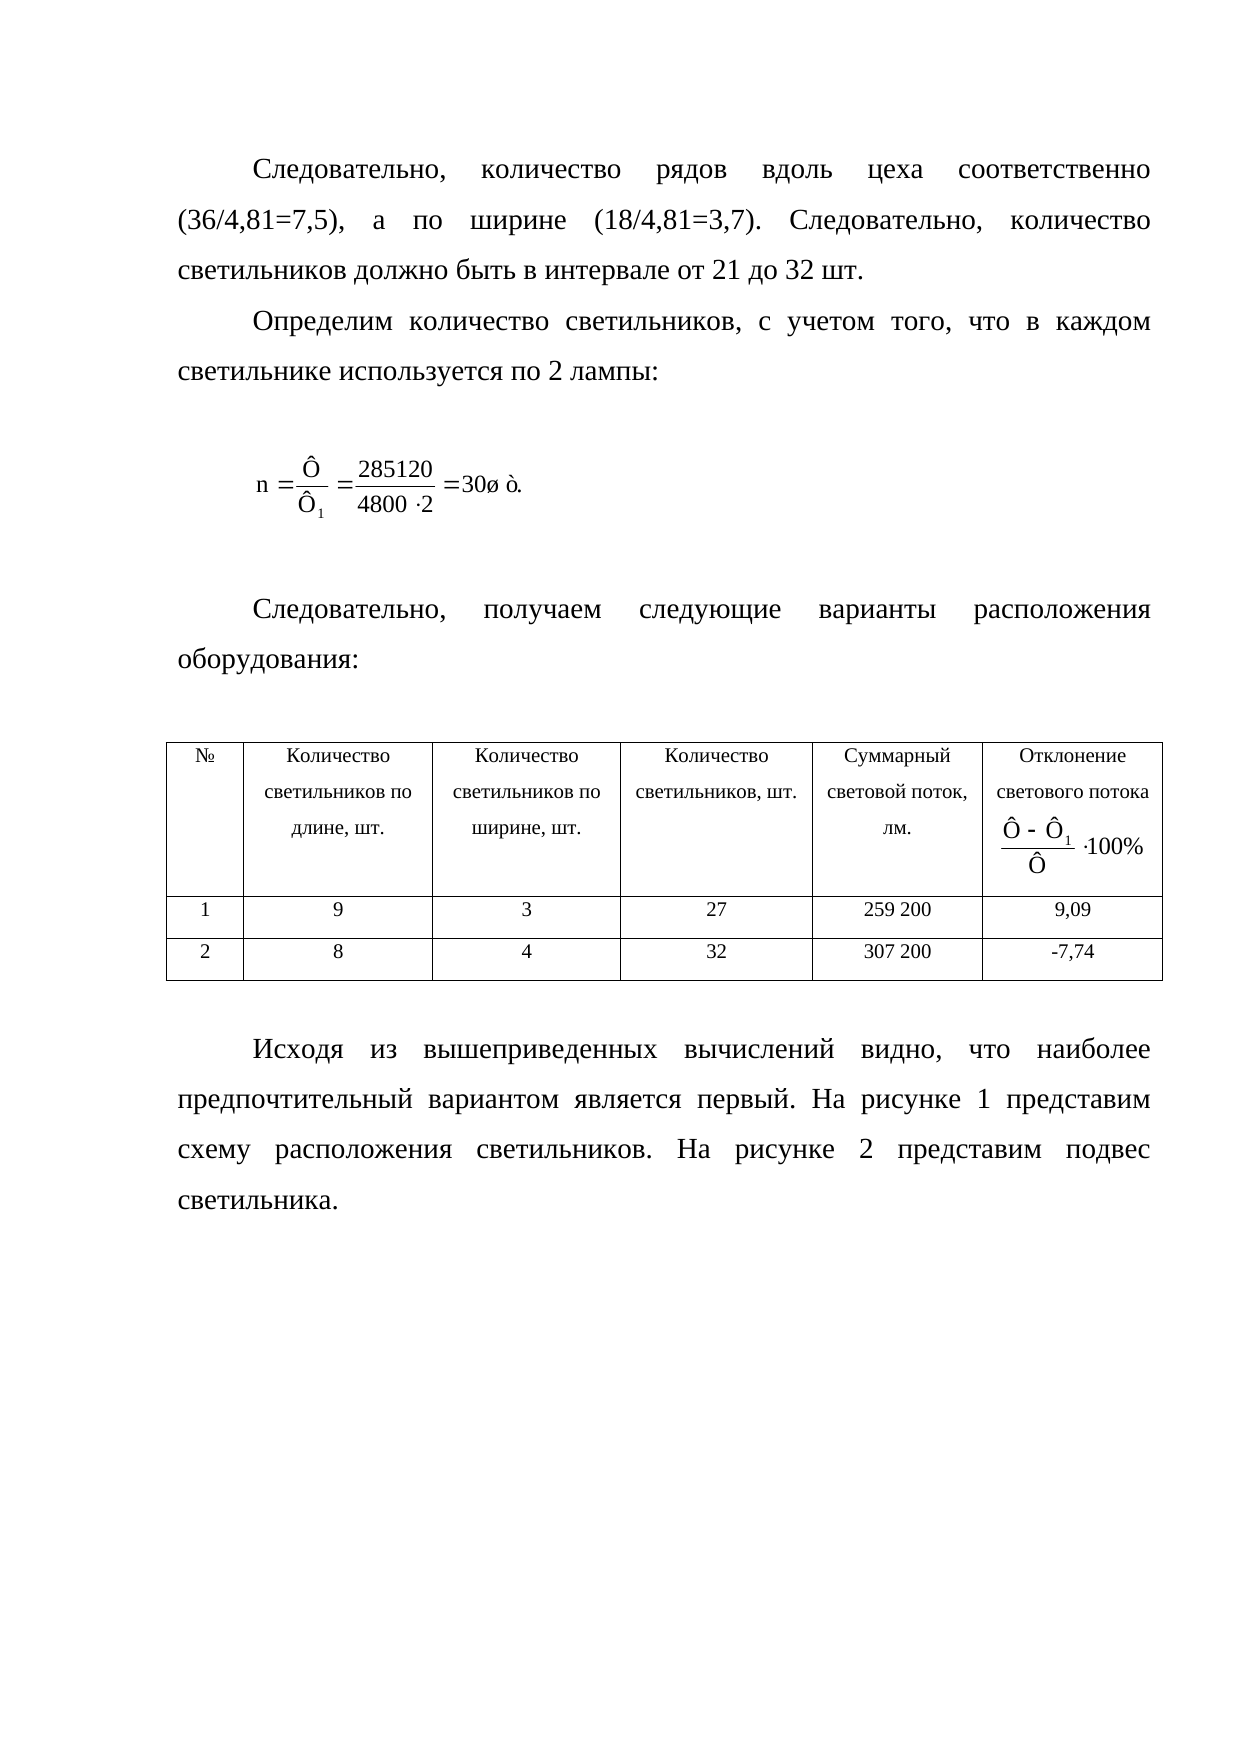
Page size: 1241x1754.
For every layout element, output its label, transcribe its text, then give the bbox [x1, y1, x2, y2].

table_header Суммарный световой поток, лм. [813, 743, 982, 896]
table_cell 4 [433, 939, 620, 979]
table_header Количество светильников, шт. [621, 743, 812, 896]
table_cell 3 [433, 897, 620, 938]
table_cell 27 [621, 897, 812, 938]
table_cell 2 [167, 939, 243, 979]
table_cell 307 200 [813, 939, 982, 979]
table_cell -7,74 [983, 939, 1162, 979]
table_cell 32 [621, 939, 812, 979]
text Следовательно, получаем следующие варианты расположения оборудования: [177, 591, 1152, 675]
table_header Количество светильников по ширине, шт. [433, 743, 620, 896]
table_header № [167, 743, 243, 896]
table_cell 8 [244, 939, 432, 979]
table_header Количество светильников по длине, шт. [244, 743, 432, 896]
text Следовательно, количество рядов вдоль цеха соответственно (36/4,81=7,5), а по ширине (18/4,81=3,7). Следовательно, количество светильников должно быть в интервале от 21 до 32 шт. [177, 152, 1152, 286]
text Определим количество светильников, с учетом того, что в каждом светильнике используется по 2 лампы: [177, 303, 1152, 386]
table_header Отклонение светового потока [983, 743, 1162, 896]
table_cell 9,09 [983, 897, 1162, 938]
table_cell 259 200 [813, 897, 982, 938]
text Исходя из вышеприведенных вычислений видно, что наиболее предпочтительный вариантом является первый. На рисунке 1 представим схему расположения светильников. На рисунке 2 представим подвес светильника. [177, 1031, 1152, 1215]
table_cell 1 [167, 897, 243, 938]
table_cell 9 [244, 897, 432, 938]
